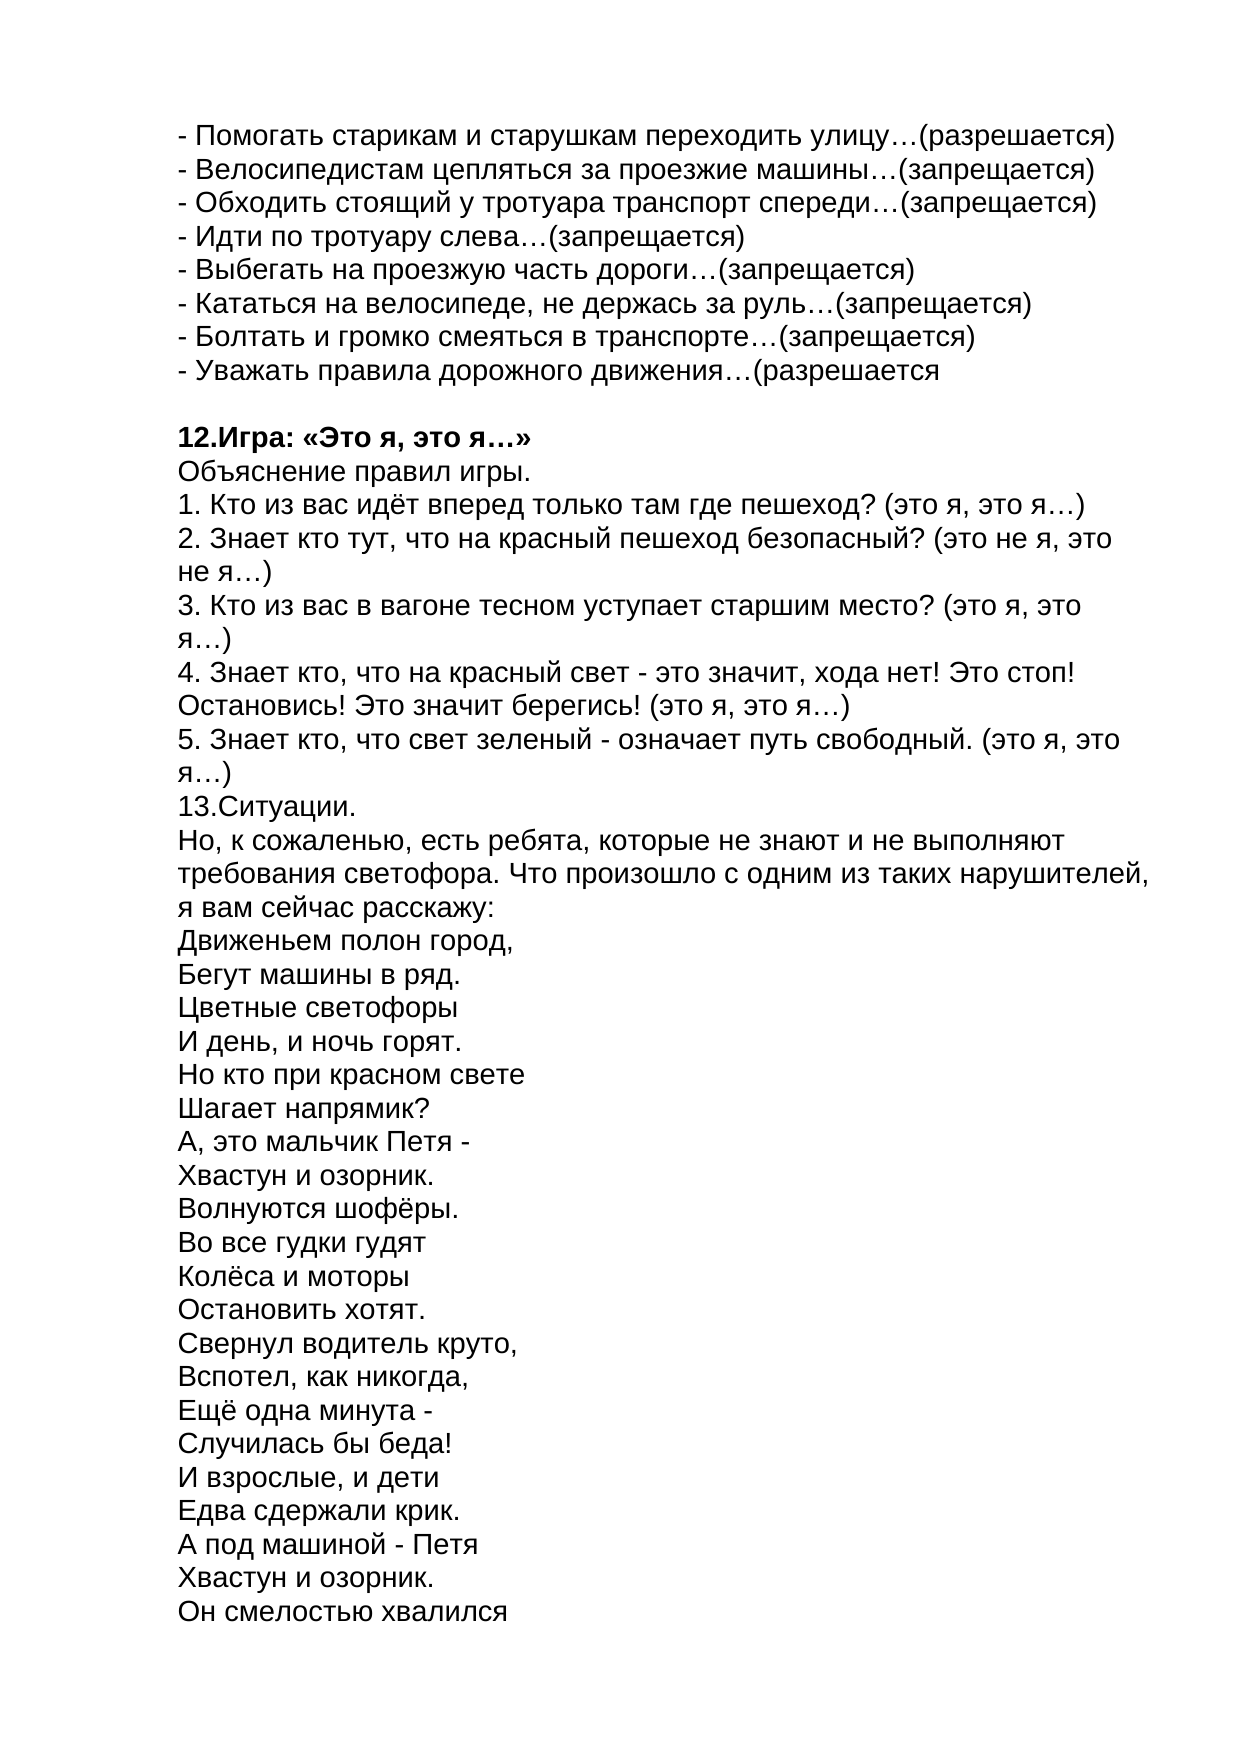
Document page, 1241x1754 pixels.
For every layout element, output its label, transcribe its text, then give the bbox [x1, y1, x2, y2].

text И день, и ночь горят. [177, 1024, 1152, 1057]
text И взрослые, и дети [177, 1460, 1152, 1493]
text Бегут машины в ряд. [177, 957, 1152, 990]
text Движеньем полон город, [177, 923, 1152, 957]
text Он смелостью хвалился [177, 1594, 1152, 1627]
text Цветные светофоры [177, 990, 1152, 1024]
text Хвастун и озорник. [177, 1560, 1152, 1594]
text Шагает напрямик? [177, 1091, 1152, 1124]
text Ещё одна минута - [177, 1393, 1152, 1426]
text 12.Игра: «Это я, это я…» Объяснение правил игры. 1. Кто из вас идёт вперед только там где пешеход? (это я, это я…) 2. Знает кто тут, что на красный пешеход безопасный? (это не я, это не я…) 3. Кто из вас в вагоне тесном уступает старшим место? (это я, это я…) 4. Знает кто, что на красный свет - это значит, хода нет! Это стоп! Остановись! Это значит берегись! (это я, это я…) 5. Знает кто, что свет зеленый - означает путь свободный. (это я, это я…) [177, 420, 1152, 789]
text Свернул водитель круто, [177, 1326, 1152, 1359]
text - Велосипедистам цепляться за проезжие машины…(запрещается) [177, 152, 1152, 185]
text - Уважать правила дорожного движения…(разрешается [177, 353, 1152, 386]
text А под машиной - Петя [177, 1527, 1152, 1560]
text - Обходить стоящий у тротуара транспорт спереди…(запрещается) [177, 185, 1152, 219]
text Случилась бы беда! [177, 1426, 1152, 1460]
text Едва сдержали крик. [177, 1493, 1152, 1527]
text А, это мальчик Петя - [177, 1124, 1152, 1158]
text - Кататься на велосипеде, не держась за руль…(запрещается) [177, 286, 1152, 319]
text Волнуются шофёры. [177, 1191, 1152, 1225]
text - Болтать и громко смеяться в транспорте…(запрещается) [177, 319, 1152, 353]
text - Выбегать на проезжую часть дороги…(запрещается) [177, 252, 1152, 286]
text - Идти по тротуару слева…(запрещается) [177, 219, 1152, 252]
text 13.Ситуации. [177, 789, 1152, 822]
text Но, к сожаленью, есть ребята, которые не знают и не выполняют требования светофора. Что произошло с одним из таких нарушителей, я вам сейчас расскажу: [177, 822, 1152, 923]
text - Помогать старикам и старушкам переходить улицу…(разрешается) [177, 118, 1152, 152]
text Вспотел, как никогда, [177, 1359, 1152, 1393]
text Но кто при красном свете [177, 1057, 1152, 1091]
text Хвастун и озорник. [177, 1158, 1152, 1191]
text Колёса и моторы [177, 1258, 1152, 1292]
text Остановить хотят. [177, 1292, 1152, 1326]
text Во все гудки гудят [177, 1225, 1152, 1258]
